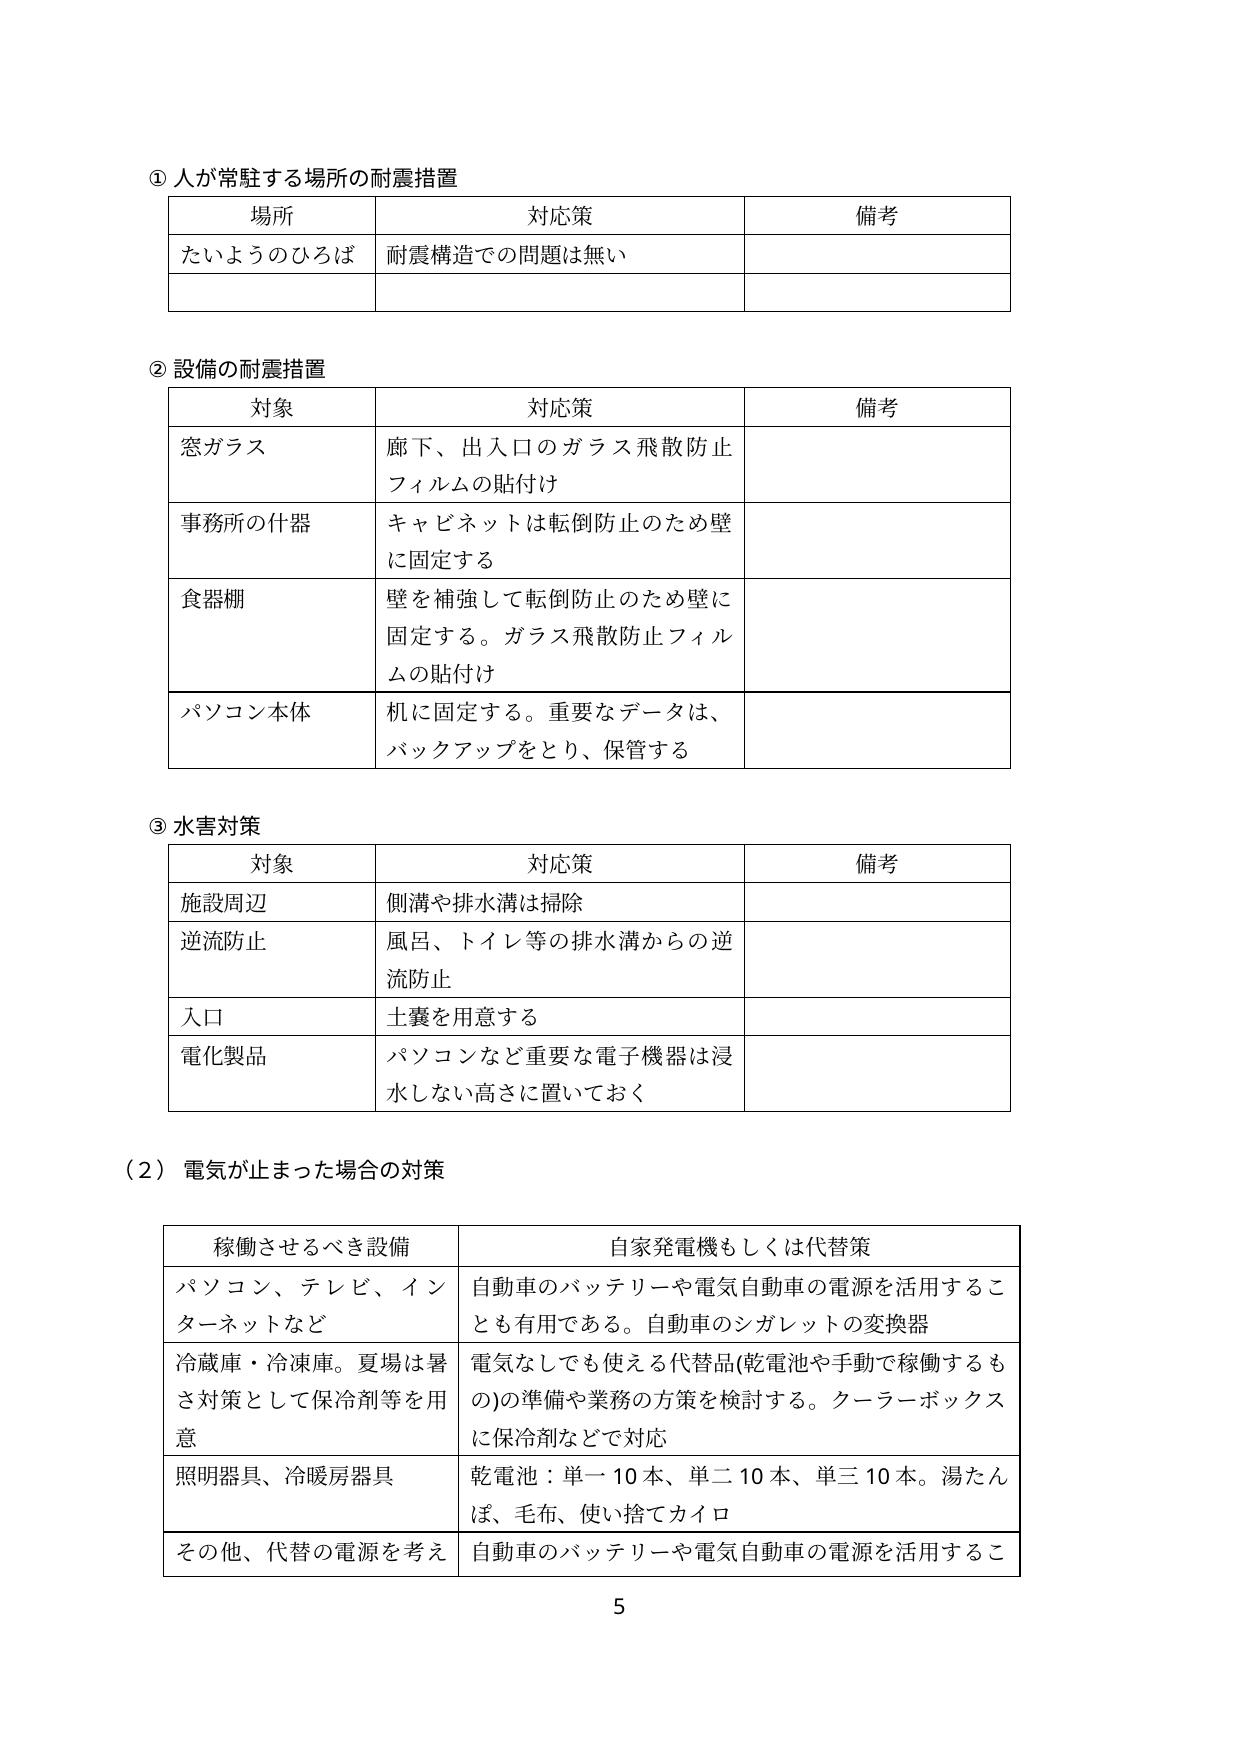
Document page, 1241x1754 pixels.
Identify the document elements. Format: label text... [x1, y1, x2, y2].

table_cell 逆流防止 [169, 922, 375, 997]
table_cell 窓ガラス [169, 427, 375, 502]
table_cell [745, 998, 1010, 1035]
table_cell [745, 503, 1010, 578]
table_header 備考 [745, 388, 1010, 426]
table_header 対象 [169, 845, 375, 882]
table_cell パソコン本体 [169, 693, 375, 767]
table_cell 冷蔵庫・冷凍庫。夏場は暑さ対策として保冷剤等を用意 [164, 1343, 458, 1455]
table_cell [745, 427, 1010, 502]
table_cell 自動車のバッテリーや電気自動車の電源を活用することも有用である。自動車のシガレットの変換器 [459, 1267, 1019, 1342]
table_header 自家発電機もしくは代替策 [459, 1226, 1019, 1266]
table_cell [745, 1036, 1010, 1111]
table_header 場所 [169, 197, 375, 234]
table_header 対応策 [376, 845, 744, 882]
table_cell 施設周辺 [169, 883, 375, 921]
table_cell 机に固定する。重要なデータは、バックアップをとり、保管する [376, 693, 744, 767]
table_cell パソコンなど重要な電子機器は浸水しない高さに置いておく [376, 1036, 744, 1111]
table_header 対応策 [376, 388, 744, 426]
table_cell 耐震構造での問題は無い [376, 235, 744, 273]
table_cell キャビネットは転倒防止のため壁に固定する [376, 503, 744, 578]
table_cell [169, 274, 375, 311]
table_cell 事務所の什器 [169, 503, 375, 578]
subtitle 水害対策 [148, 806, 1128, 843]
table_cell [745, 274, 1010, 311]
table_cell 壁を補強して転倒防止のため壁に固定する。ガラス飛散防止フィルムの貼付け [376, 579, 744, 691]
table_cell 電化製品 [169, 1036, 375, 1111]
table_cell [745, 693, 1010, 767]
table_cell 入口 [169, 998, 375, 1035]
subtitle 設備の耐震措置 [148, 350, 1128, 387]
table_cell その他、代替の電源を考える [164, 1533, 458, 1576]
table_cell [745, 922, 1010, 997]
table_header 対象 [169, 388, 375, 426]
table_cell たいようのひろば [169, 235, 375, 273]
table_cell 側溝や排水溝は掃除 [376, 883, 744, 921]
table_header 稼働させるべき設備 [164, 1226, 458, 1266]
table_header 対応策 [376, 197, 744, 234]
table_cell 電気なしでも使える代替品(乾電池や手動で稼働するもの)の準備や業務の方策を検討する。クーラーボックスに保冷剤などで対応 [459, 1343, 1019, 1455]
table_cell [745, 235, 1010, 273]
table_cell [745, 579, 1010, 691]
table_cell 照明器具、冷暖房器具 [164, 1456, 458, 1531]
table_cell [459, 1533, 1019, 1576]
table_cell パソコン、テレビ、インターネットなど [164, 1267, 458, 1342]
table_cell [376, 274, 744, 311]
subtitle 人が常駐する場所の耐震措置 [148, 158, 1128, 196]
table_cell 土嚢を用意する [376, 998, 744, 1035]
table_cell 廊下、出入口のガラス飛散防止フィルムの貼付け [376, 427, 744, 502]
table_cell [745, 883, 1010, 921]
table_cell 乾電池：単一10本、単二10本、単三10本。湯たんぽ、毛布、使い捨てカイロ [459, 1456, 1019, 1531]
table_cell 風呂、トイレ等の排水溝からの逆流防止 [376, 922, 744, 997]
table_header 備考 [745, 845, 1010, 882]
subtitle 電気が止まった場合の対策 [112, 1150, 1128, 1187]
table_cell 食器棚 [169, 579, 375, 691]
table_header 備考 [745, 197, 1010, 234]
